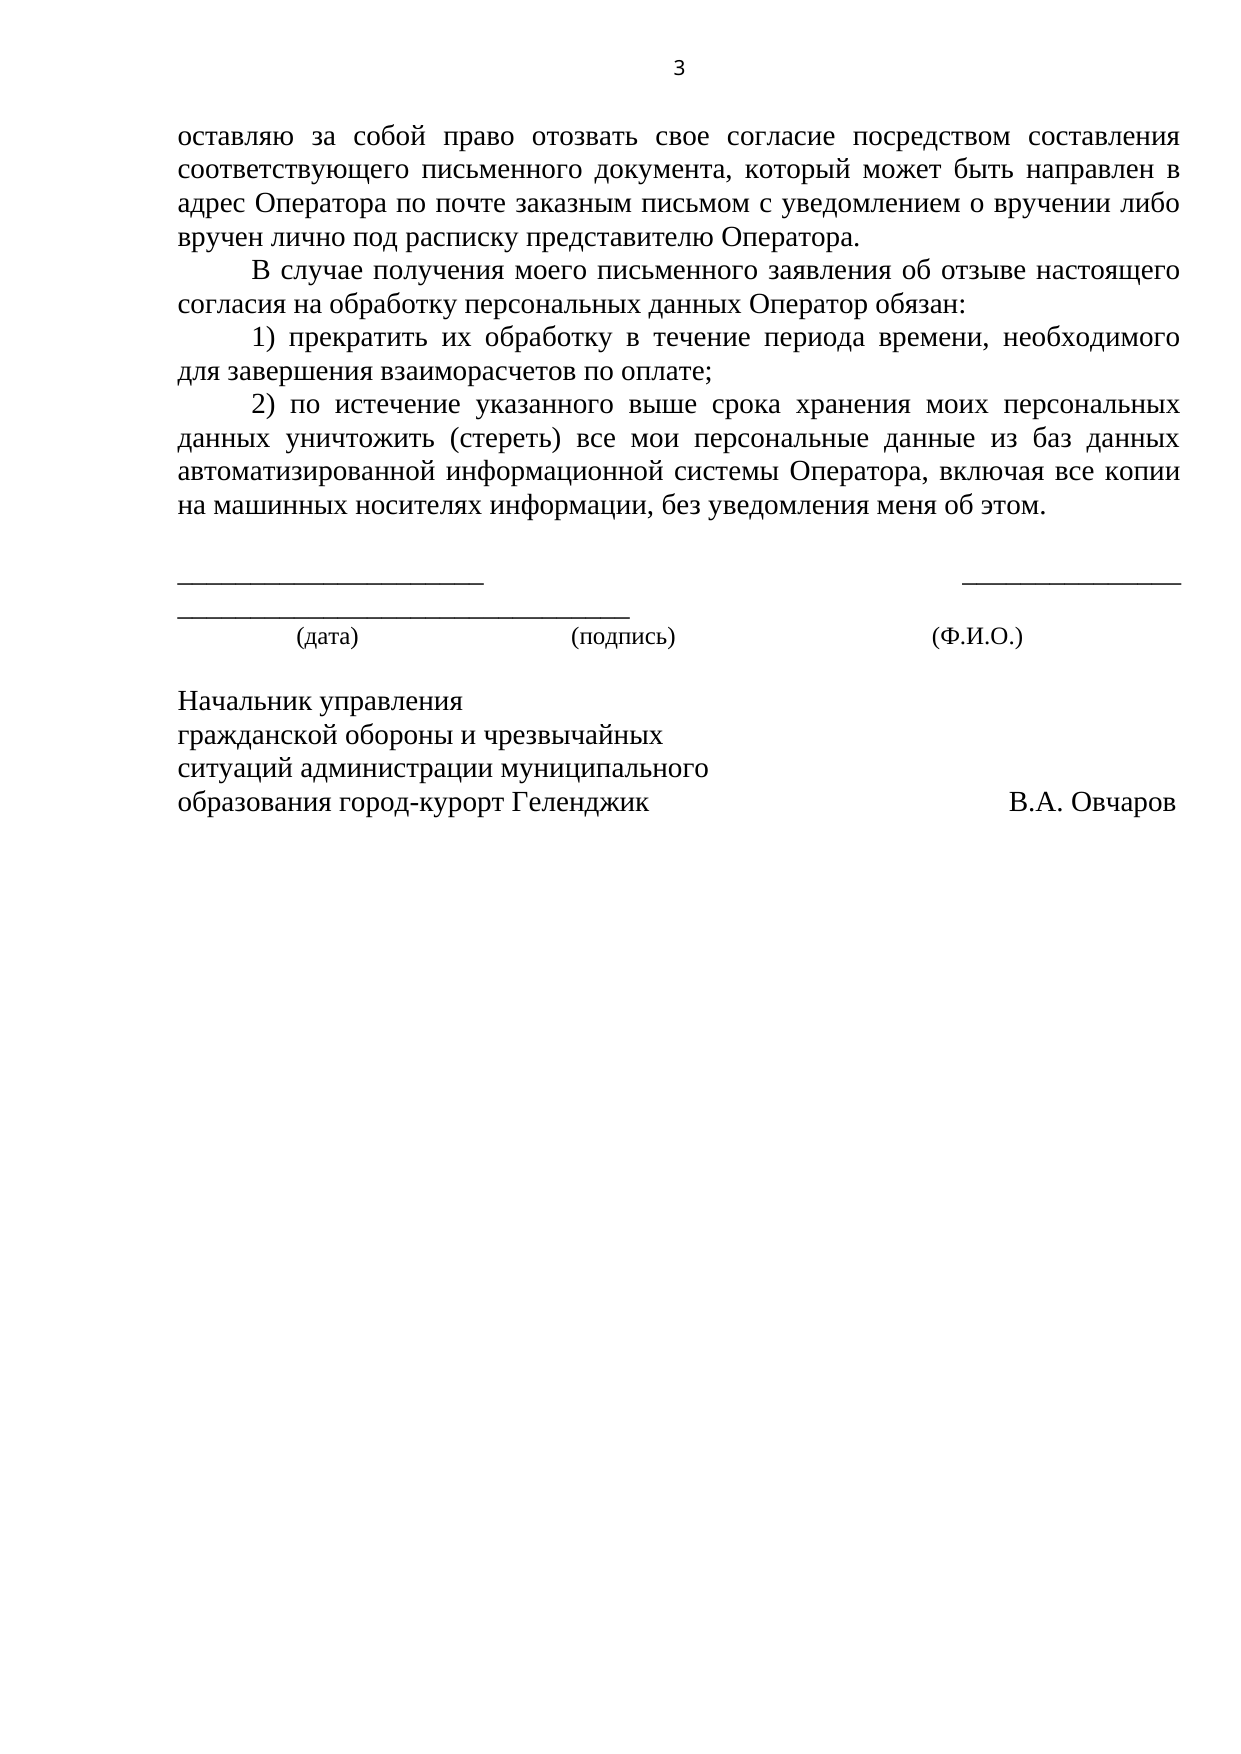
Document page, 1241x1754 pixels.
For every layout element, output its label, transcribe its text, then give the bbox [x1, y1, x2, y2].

text 2) по истечение указанного выше срока хранения моих персональных данных уничтожить (стереть) все мои персональные данные из баз данных автоматизированной информационной системы Оператора, включая все копии на машинных носителях информации, без уведомления меня об этом. [177, 386, 1181, 521]
text оставляю за собой право отозвать свое согласие посредством составления соответствующего письменного документа, который может быть направлен в адрес Оператора по почте заказным письмом с уведомлением о вручении либо вручен лично под расписку представителю Оператора. [177, 118, 1181, 252]
text ситуаций администрации муниципального [177, 751, 1181, 784]
text Начальник управления [177, 683, 1181, 717]
text 1) прекратить их обработку в течение периода времени, необходимого для завершения взаиморасчетов по оплате; [177, 319, 1181, 386]
text гражданской обороны и чрезвычайных [177, 717, 1181, 751]
text _____________________ _______________ _______________________________ [177, 554, 1181, 621]
text В случае получения моего письменного заявления об отзыве настоящего согласия на обработку персональных данных Оператор обязан: [177, 252, 1181, 319]
text образования город-курорт Геленджик В.А. Овчаров [177, 784, 1181, 818]
text (дата) (подпись) (Ф.И.О.) [177, 621, 1181, 650]
